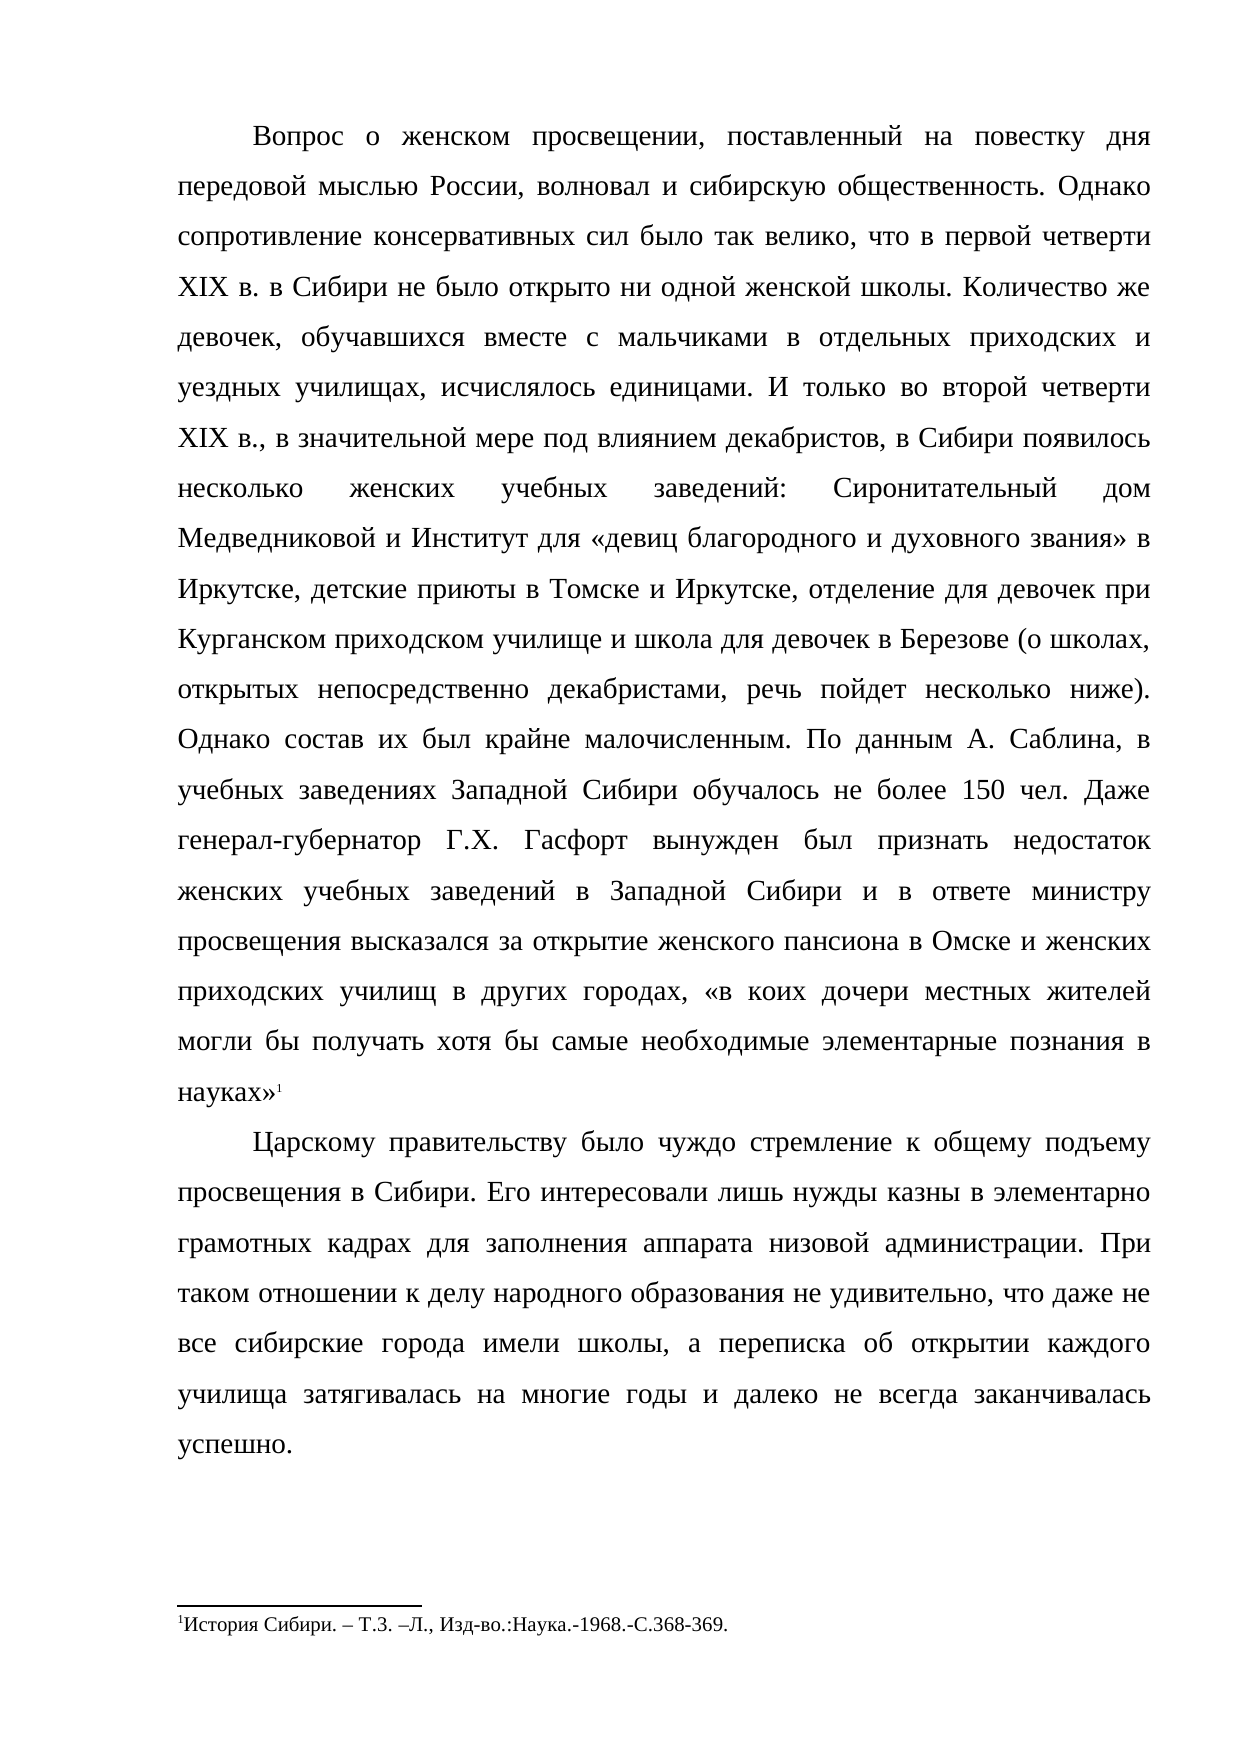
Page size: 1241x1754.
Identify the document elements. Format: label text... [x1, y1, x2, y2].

text Царскому правительству было чуждо стремление к общему подъему просвещения в Сибири. Его интересовали лишь нужды казны в элементарно грамотных кадрах для заполнения аппарата низовой администрации. При таком отношении к делу народного образования не удивительно, что даже не все сибирские города имели школы, а переписка об открытии каждого училища затягивалась на многие годы и далеко не всегда заканчивалась успешно. [177, 1124, 1152, 1460]
text Вопрос о женском просвещении, поставленный на повестку дня передовой мыслью России, волновал и сибирскую общественность. Однако сопротивление консервативных сил было так велико, что в первой четверти XIX в. в Сибири не было открыто ни одной женской школы. Количество же девочек, обучавшихся вместе с мальчиками в отдельных приходских и уездных училищах, исчислялось единицами. И только во второй четверти XIX в., в значительной мере под влиянием декабристов, в Сибири появилось несколько женских учебных заведений: Сиронитательный дом Медведниковой и Институт для «девиц благородного и духовного звания» в Иркутске, детские приюты в Томске и Иркутске, отделение для девочек при Курганском приходском училище и школа для девочек в Березове (о школах, открытых непосредственно декабристами, речь пойдет несколько ниже). Однако состав их был крайне малочисленным. По данным А. Саблина, в учебных заведениях Западной Сибири обучалось не более 150 чел. Даже генерал-губернатор Г.X. Гасфорт вынужден был признать недостаток женских учебных заведений в Западной Сибири и в ответе министру просвещения высказался за открытие женского пансиона в Омске и женских приходских училищ в других городах, «в коих дочери местных жителей могли бы получать хотя бы самые необходимые элементарные познания в науках» [177, 118, 1152, 1108]
